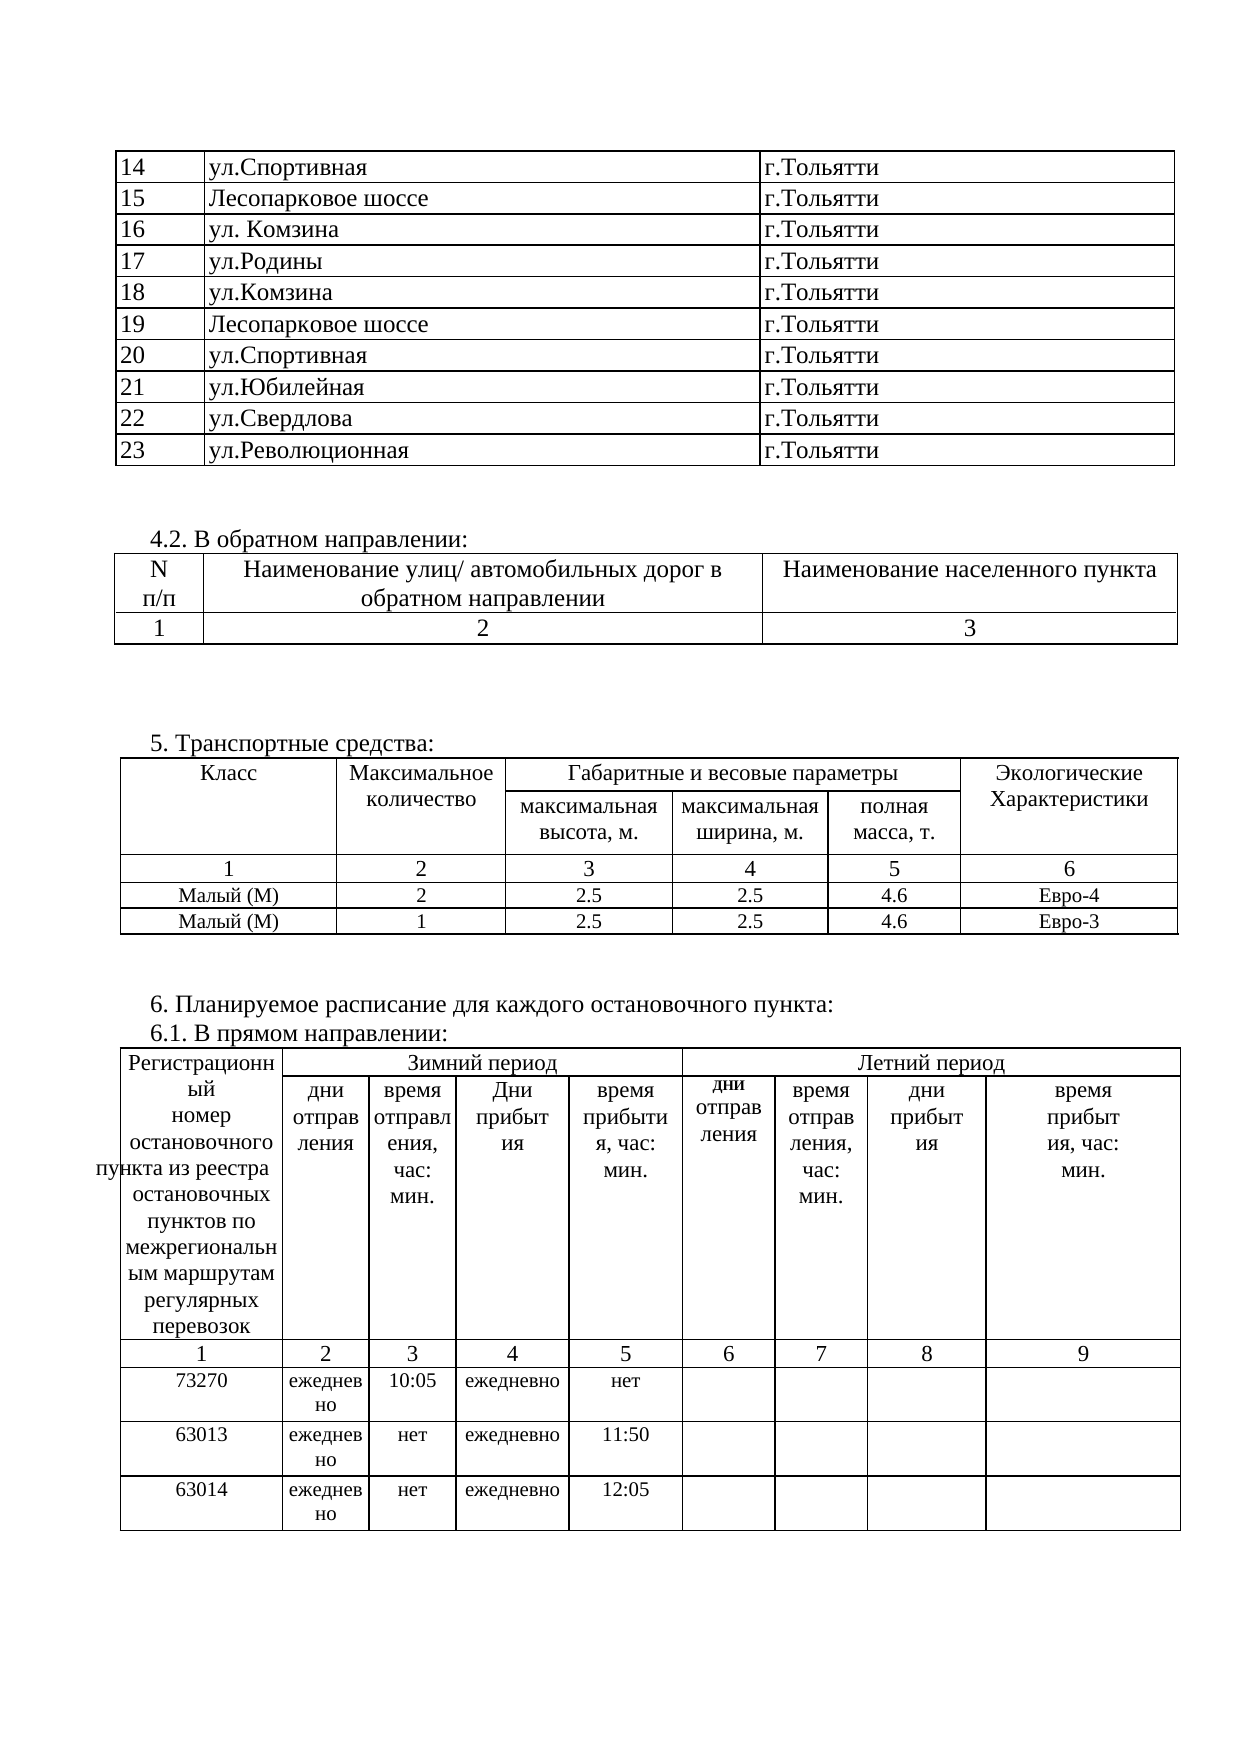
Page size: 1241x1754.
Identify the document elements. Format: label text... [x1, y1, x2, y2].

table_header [121, 1049, 282, 1338]
text 4.2. В обратном направлении: [150, 524, 1090, 552]
table_cell 5 [829, 855, 960, 882]
table_cell г.Тольятти [761, 246, 1174, 276]
table_cell Дни прибыт ия [457, 1077, 568, 1338]
table_cell 1 [121, 1340, 282, 1366]
table_cell 9 [987, 1340, 1180, 1366]
table_cell время отправл ения, час: мин. [370, 1077, 455, 1338]
table_header Летний период [683, 1049, 1180, 1075]
table_cell г.Тольятти [761, 403, 1174, 433]
table_cell Малый (М) [121, 909, 336, 933]
table_cell 4.6 [829, 883, 960, 907]
table_cell [683, 1477, 774, 1529]
table_cell [868, 1422, 985, 1475]
table_cell ул.Спортивная [205, 340, 759, 370]
table_cell 14 [117, 152, 204, 181]
table_cell ежедневно [457, 1422, 568, 1475]
table_cell г.Тольятти [761, 215, 1174, 244]
text 6. Планируемое расписание для каждого остановочного пункта: [150, 989, 1090, 1018]
table_cell ул.Юбилейная [205, 372, 759, 402]
table_cell [776, 1422, 867, 1475]
table_cell 18 [117, 277, 204, 307]
table_cell Лесопарковое шоссе [205, 183, 759, 213]
table_cell 1 [121, 855, 336, 882]
table_header Класс [121, 759, 336, 854]
table_cell 11:50 [570, 1422, 682, 1475]
table_cell [868, 1477, 985, 1529]
table_cell 5 [570, 1340, 682, 1366]
table_header Максимальное количество [337, 759, 505, 854]
table_cell 1 [115, 613, 203, 643]
table_cell 6 [961, 855, 1177, 882]
table_cell 20 [117, 340, 204, 370]
table_cell [987, 1477, 1180, 1529]
table_cell [776, 1477, 867, 1529]
table_cell дни отправ ления [283, 1077, 368, 1338]
table_cell 2.5 [673, 909, 827, 933]
table_cell 73270 [121, 1368, 282, 1421]
table_cell г.Тольятти [761, 372, 1174, 402]
table_cell 2 [337, 855, 505, 882]
table_cell г.Тольятти [761, 309, 1174, 339]
table_cell 4 [457, 1340, 568, 1366]
table_cell ежедневно [457, 1477, 568, 1529]
table_header Зимний период [283, 1049, 682, 1075]
table_cell ул.Спортивная [205, 152, 759, 181]
table_cell 2 [204, 613, 762, 643]
table_cell 10:05 [370, 1368, 455, 1421]
table_cell 4 [673, 855, 827, 882]
table_cell нет [570, 1368, 682, 1421]
table_cell [987, 1422, 1180, 1475]
table_cell ул.Революционная [205, 435, 759, 464]
table_cell 2 [283, 1340, 368, 1366]
table_cell 12:05 [570, 1477, 682, 1529]
table_cell 2.5 [673, 883, 827, 907]
text 5. Транспортные средства: [150, 728, 1090, 757]
table_cell Евро-4 [961, 883, 1177, 907]
table_cell ул.Свердлова [205, 403, 759, 433]
table_cell 4.6 [829, 909, 960, 933]
table_cell полная масса, т. [829, 792, 960, 854]
table_cell 1 [337, 909, 505, 933]
table_cell 23 [117, 435, 204, 464]
table_cell ул.Комзина [205, 277, 759, 307]
table_cell 2 [337, 883, 505, 907]
table_cell 16 [117, 215, 204, 244]
table_cell г.Тольятти [761, 183, 1174, 213]
table_cell ул. Комзина [205, 215, 759, 244]
table_cell 3 [370, 1340, 455, 1366]
table_cell [776, 1368, 867, 1421]
table_cell г.Тольятти [761, 435, 1174, 464]
table_cell 63013 [121, 1422, 282, 1475]
table_cell Евро-3 [961, 909, 1177, 933]
table_cell максимальная ширина, м. [673, 792, 827, 854]
table_header N п/п [115, 554, 203, 611]
table_cell время отправ ления, час: мин. [776, 1077, 867, 1338]
table_cell нет [370, 1477, 455, 1529]
table_cell 3 [506, 855, 672, 882]
table_cell 17 [117, 246, 204, 276]
table_header Наименование улиц/ автомобильных дорог в обратном направлении [204, 554, 762, 611]
table_cell нет [370, 1422, 455, 1475]
table_cell ДНИ отправ ления [683, 1077, 774, 1338]
table_cell [683, 1422, 774, 1475]
table_cell [987, 1368, 1180, 1421]
table_cell ежедневно [457, 1368, 568, 1421]
table_header Экологические Характеристики [961, 759, 1177, 854]
table_cell дни прибыт ия [868, 1077, 985, 1338]
table_cell г.Тольятти [761, 340, 1174, 370]
table_cell г.Тольятти [761, 152, 1174, 181]
table_cell [868, 1368, 985, 1421]
table_cell 6 [683, 1340, 774, 1366]
table_cell 15 [117, 183, 204, 213]
table_cell Малый (М) [121, 883, 336, 907]
table_header Габаритные и весовые параметры [506, 759, 960, 790]
table_cell 2.5 [506, 883, 672, 907]
table_cell 3 [763, 611, 1177, 643]
table_cell 19 [117, 309, 204, 339]
table_cell 7 [776, 1340, 867, 1366]
table_cell [683, 1368, 774, 1421]
table_cell ежедневно [283, 1368, 368, 1421]
table_cell время прибыт ия, час: мин. [987, 1077, 1180, 1338]
table_cell время прибыти я, час: мин. [570, 1077, 682, 1338]
table_cell г.Тольятти [761, 277, 1174, 307]
table_cell 2.5 [506, 909, 672, 933]
table_cell Лесопарковое шоссе [205, 309, 759, 339]
table_header Наименование населенного пункта [763, 554, 1177, 611]
table_cell 8 [868, 1340, 985, 1366]
table_cell 22 [117, 403, 204, 433]
text 6.1. В прямом направлении: [150, 1018, 1090, 1047]
table_cell 21 [117, 372, 204, 402]
table_cell ежедневно [283, 1422, 368, 1475]
table_cell 63014 [121, 1477, 282, 1529]
table_cell ул.Родины [205, 246, 759, 276]
table_cell ежедневно [283, 1477, 368, 1529]
table_cell максимальная высота, м. [506, 792, 672, 854]
